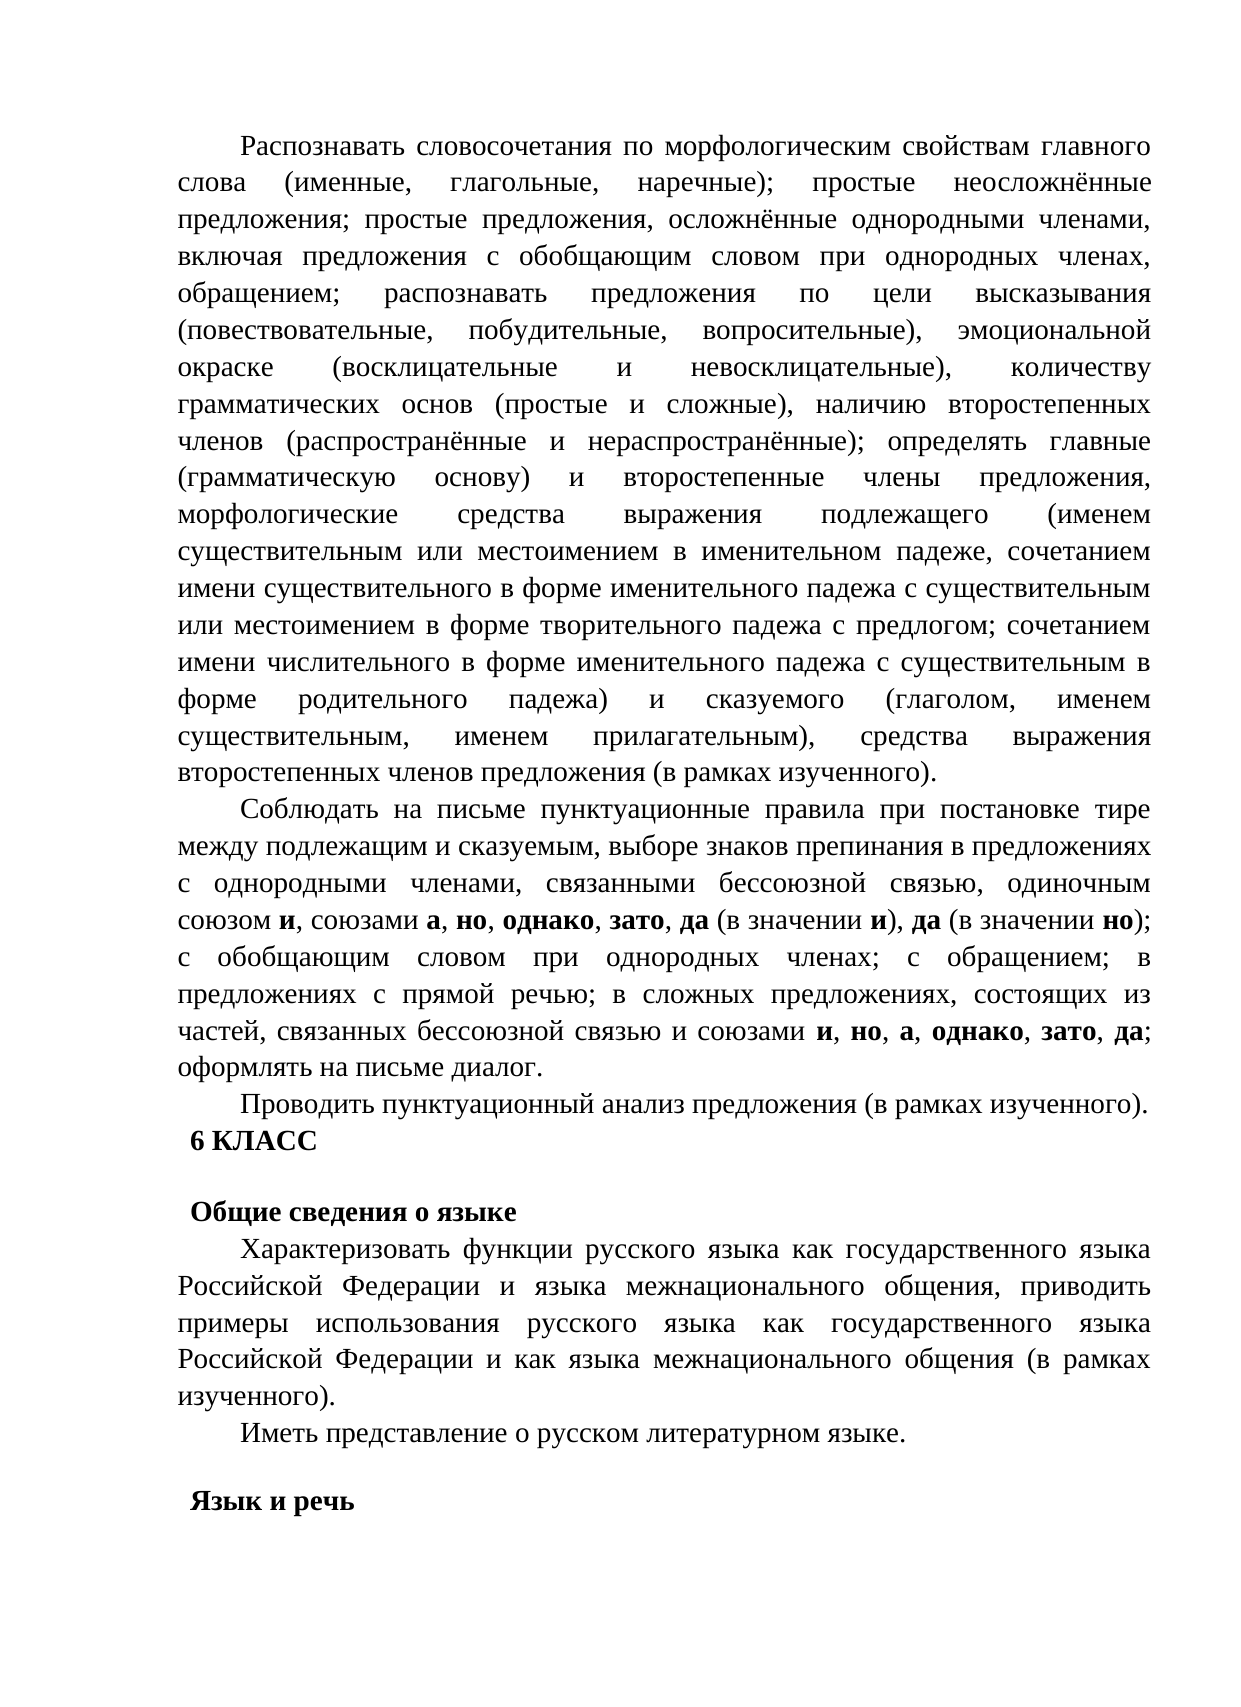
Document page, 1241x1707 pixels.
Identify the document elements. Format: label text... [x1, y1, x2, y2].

text Распознавать словосочетания по морфологическим свойствам главного слова (именные, глагольные, наречные); простые нео­сложнённые предложения; простые предложения, осложнённые однородными членами, включая предложения с обобщающим словом при однородных членах, обращением; распознавать предложения по цели высказывания (повествовательные, побудительные, вопросительные), эмоциональной окраске (восклицательные и невосклицательные), количеству грамматических основ (простые и сложные), наличию второстепенных членов (распространённые и нераспространённые); определять главные (грамматическую основу) и второстепенные члены предложения, морфологические средства выражения подлежащего (именем существительным или местоимением в именительном падеже, сочетанием имени существительного в форме именительного падежа с существительным или местоимением в форме творительного падежа с предлогом; сочетанием имени числительного в форме именительного падежа с существительным в форме родительного падежа) и сказуемого (глаголом, именем существительным, именем прилагательным), средства выражения второстепенных членов предложения (в рамках изученного). [177, 128, 1152, 788]
text 6 КЛАСС [190, 1123, 1152, 1157]
text Характеризовать функции русского языка как государственного языка Российской Федерации и языка межнационального общения, приводить примеры использования русского языка как государственного языка Российской Федерации и как языка межнационального общения (в рамках изученного). [177, 1231, 1152, 1412]
text Иметь представление о русском литературном языке. [177, 1415, 1152, 1449]
text Общие сведения о языке [190, 1194, 1152, 1228]
text Соблюдать на письме пунктуационные правила при постановке тире между подлежащим и сказуемым, выборе знаков препинания в предложениях с однородными членами, связанными бессоюзной связью, одиночным союзом и, союзами а, но, однако, зато, да (в значении и), да (в значении но); с обобщающим словом при однородных членах; с обращением; в предложениях с прямой речью; в сложных предложениях, состоящих из частей, связанных бессоюзной связью и союзами и, но, а, однако, зато, да; оформлять на письме диалог. [177, 791, 1152, 1083]
text Проводить пунктуационный анализ предложения (в рамках изученного). [177, 1086, 1152, 1120]
text Язык и речь [190, 1483, 1152, 1516]
